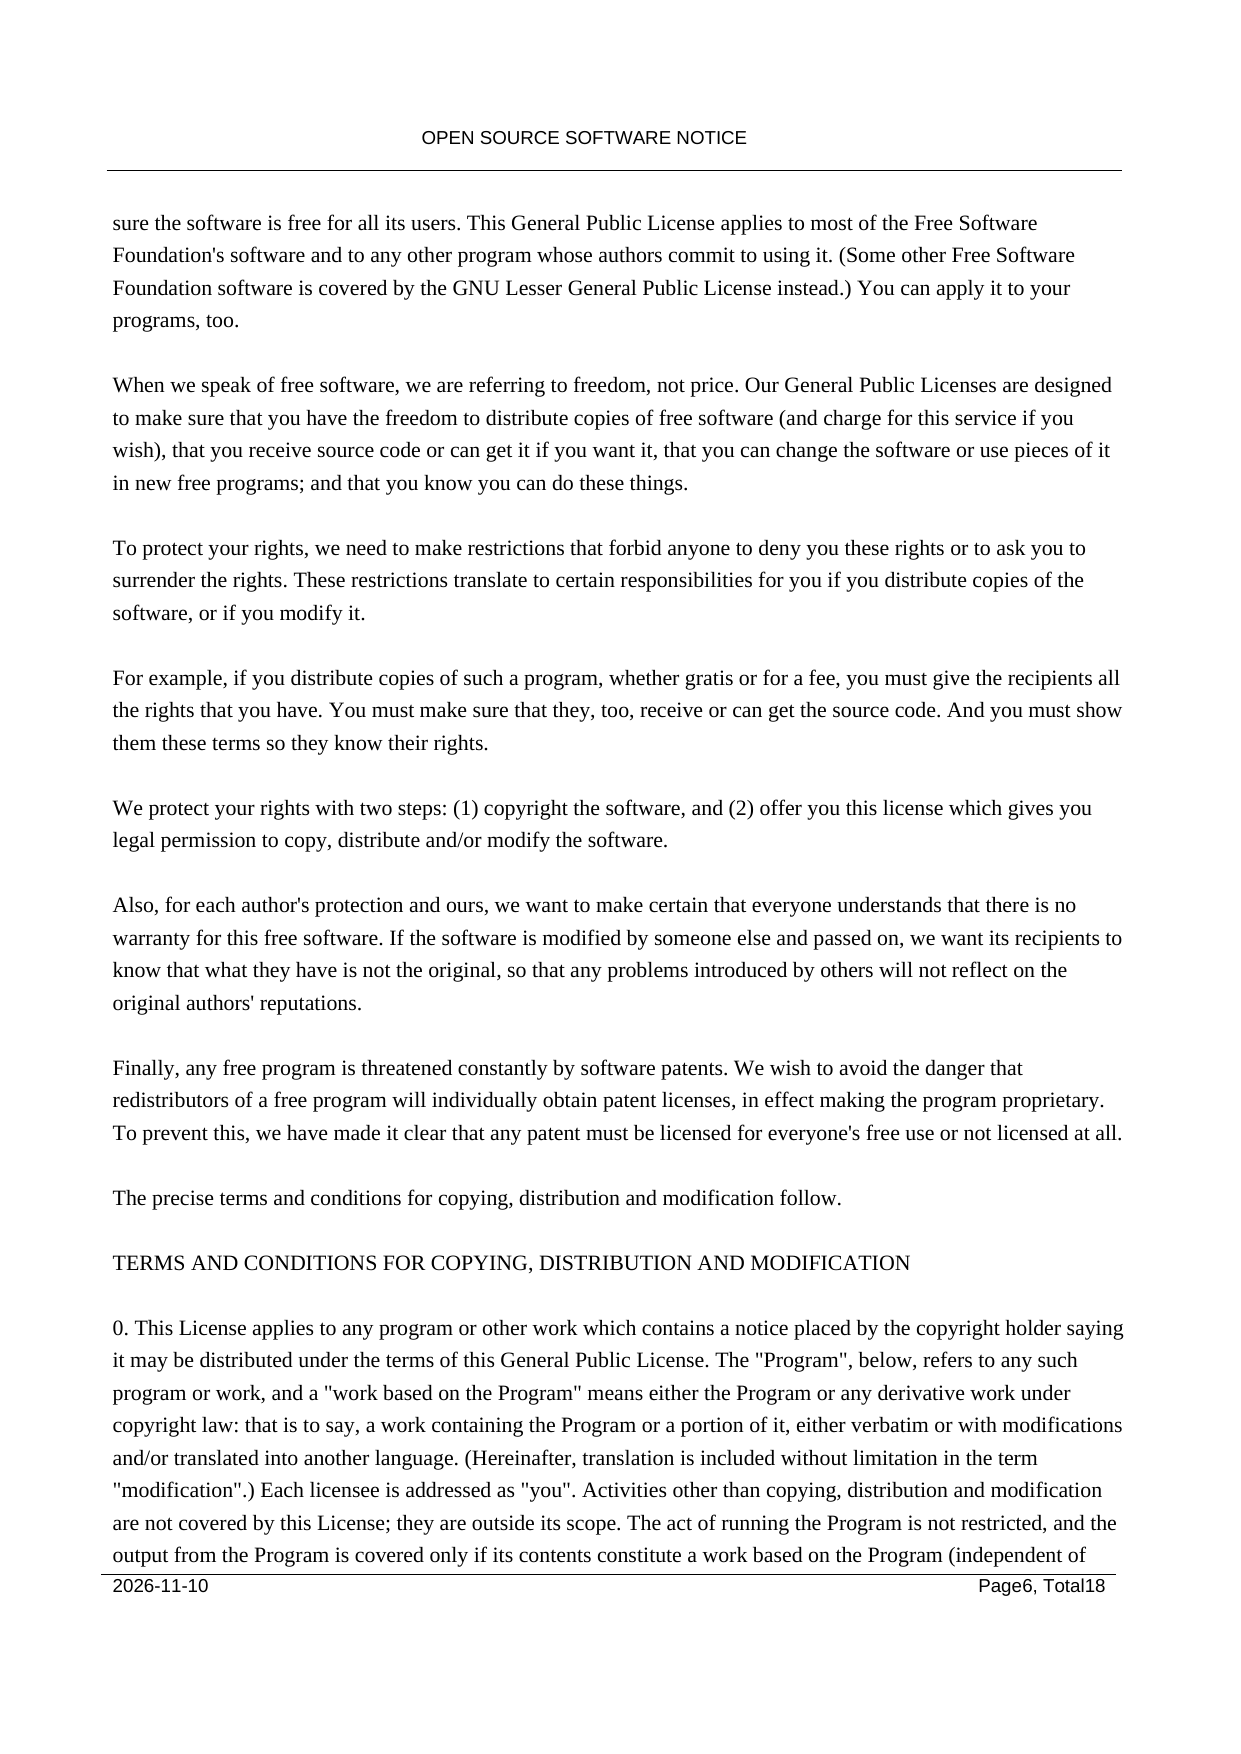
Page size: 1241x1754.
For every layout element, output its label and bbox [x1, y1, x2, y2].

text [112, 206, 1128, 1571]
